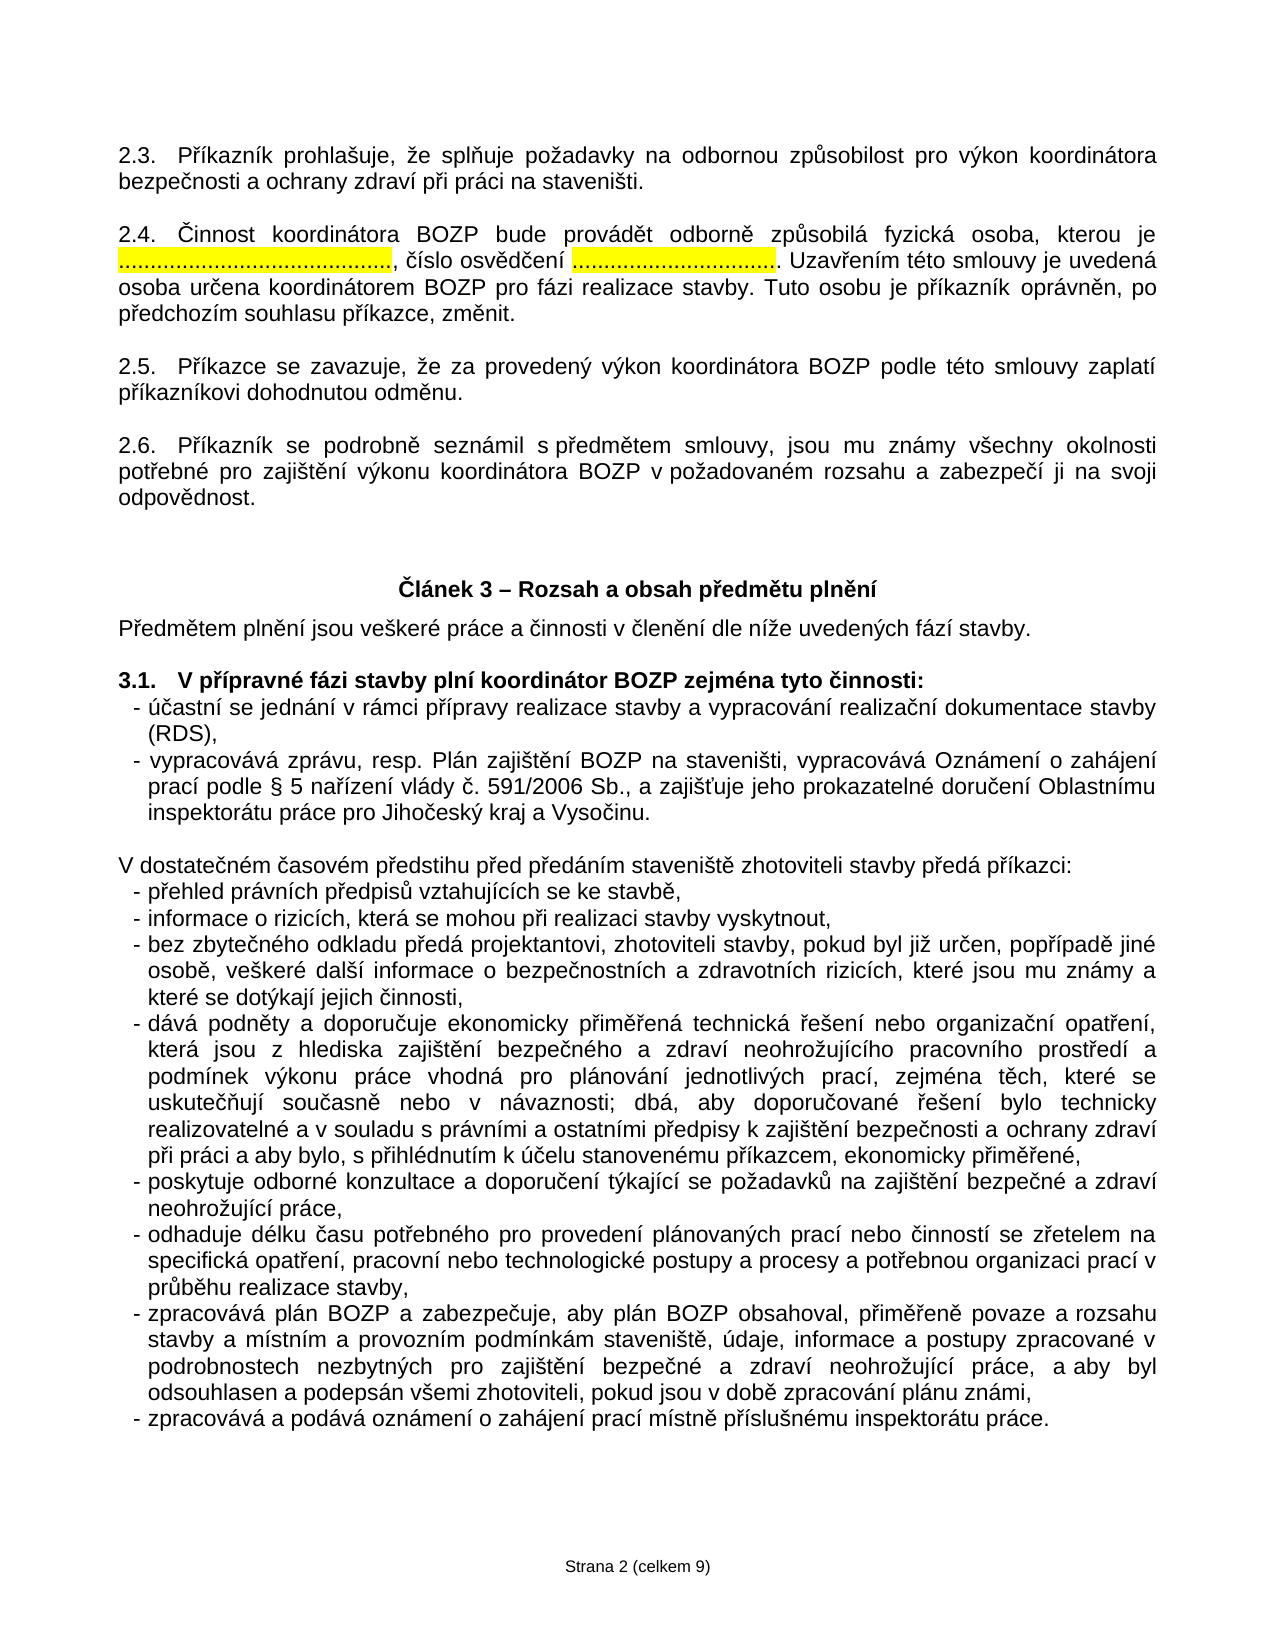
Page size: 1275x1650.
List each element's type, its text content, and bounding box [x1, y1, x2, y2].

text - účastní se jednání v rámci přípravy realizace stavby a vypracování realizační dokumentace stavby (RDS), [133, 694, 1157, 747]
text Článek 3 – Rozsah a obsah předmětu plnění [118, 576, 1157, 602]
text - poskytuje odborné konzultace a doporučení týkající se požadavků na zajištění bezpečné a zdraví neohrožující práce, [133, 1168, 1157, 1221]
text - dává podněty a doporučuje ekonomicky přiměřená technická řešení nebo organizační opatření, která jsou z hlediska zajištění bezpečného a zdraví neohrožujícího pracovního prostředí a podmínek výkonu práce vhodná pro plánování jednotlivých prací, zejména těch, které se uskutečňují současně nebo v návaznosti; dbá, aby doporučované řešení bylo technicky realizovatelné a v souladu s právními a ostatními předpisy k zajištění bezpečnosti a ochrany zdraví při práci a aby bylo, s přihlédnutím k účelu stanovenému příkazcem, ekonomicky přiměřené, [133, 1010, 1157, 1168]
text - vypracovává zprávu, resp. Plán zajištění BOZP na staveništi, vypracovává Oznámení o zahájení prací podle § 5 nařízení vlády č. 591/2006 Sb., a zajišťuje jeho prokazatelné doručení Oblastnímu inspektorátu práce pro Jihočeský kraj a Vysočinu. [133, 747, 1157, 826]
list Příkazník prohlašuje, že splňuje požadavky na odbornou způsobilost pro výkon koordinátora bezpečnosti a ochrany zdraví při práci na staveništi. [118, 142, 1157, 194]
text - přehled právních předpisů vztahujících se ke stavbě, [133, 878, 1157, 905]
list Příkazce se zavazuje, že za provedený výkon koordinátora BOZP podle této smlouvy zaplatí příkazníkovi dohodnutou odměnu. [118, 353, 1157, 405]
list Příkazník se podrobně seznámil s předmětem smlouvy, jsou mu známy všechny okolnosti potřebné pro zajištění výkonu koordinátora BOZP v požadovaném rozsahu a zabezpečí ji na svoji odpovědnost. [118, 432, 1157, 511]
text - informace o rizicích, která se mohou při realizaci stavby vyskytnout, [133, 905, 1157, 931]
text 3.1. V přípravné fázi stavby plní koordinátor BOZP zejména tyto činnosti: [118, 667, 1157, 694]
text - bez zbytečného odkladu předá projektantovi, zhotoviteli stavby, pokud byl již určen, popřípadě jiné osobě, veškeré další informace o bezpečnostních a zdravotních rizicích, které jsou mu známy a které se dotýkají jejich činnosti, [133, 931, 1157, 1010]
text - zpracovává plán BOZP a zabezpečuje, aby plán BOZP obsahoval, přiměřeně povaze a rozsahu stavby a místním a provozním podmínkám staveniště, údaje, informace a postupy zpracované v podrobnostech nezbytných pro zajištění bezpečné a zdraví neohrožující práce, a aby byl odsouhlasen a podepsán všemi zhotoviteli, pokud jsou v době zpracování plánu známi, [133, 1300, 1157, 1405]
text - zpracovává a podává oznámení o zahájení prací místně příslušnému inspektorátu práce. [133, 1405, 1157, 1432]
text - odhaduje délku času potřebného pro provedení plánovaných prací nebo činností se zřetelem na specifická opatření, pracovní nebo technologické postupy a procesy a potřebnou organizaci prací v průběhu realizace stavby, [133, 1221, 1157, 1300]
text Předmětem plnění jsou veškeré práce a činnosti v členění dle níže uvedených fází stavby. [118, 615, 1157, 641]
text V dostatečném časovém předstihu před předáním staveniště zhotoviteli stavby předá příkazci: [118, 852, 1157, 878]
list Činnost koordinátora BOZP bude provádět odborně způsobilá fyzická osoba, kterou je ..........................................., číslo osvědčení ................................. Uzavřením této smlouvy je uvedená osoba určena koordinátorem BOZP pro fázi realizace stavby. Tuto osobu je příkazník oprávněn, po předchozím souhlasu příkazce, změnit. [118, 221, 1157, 326]
